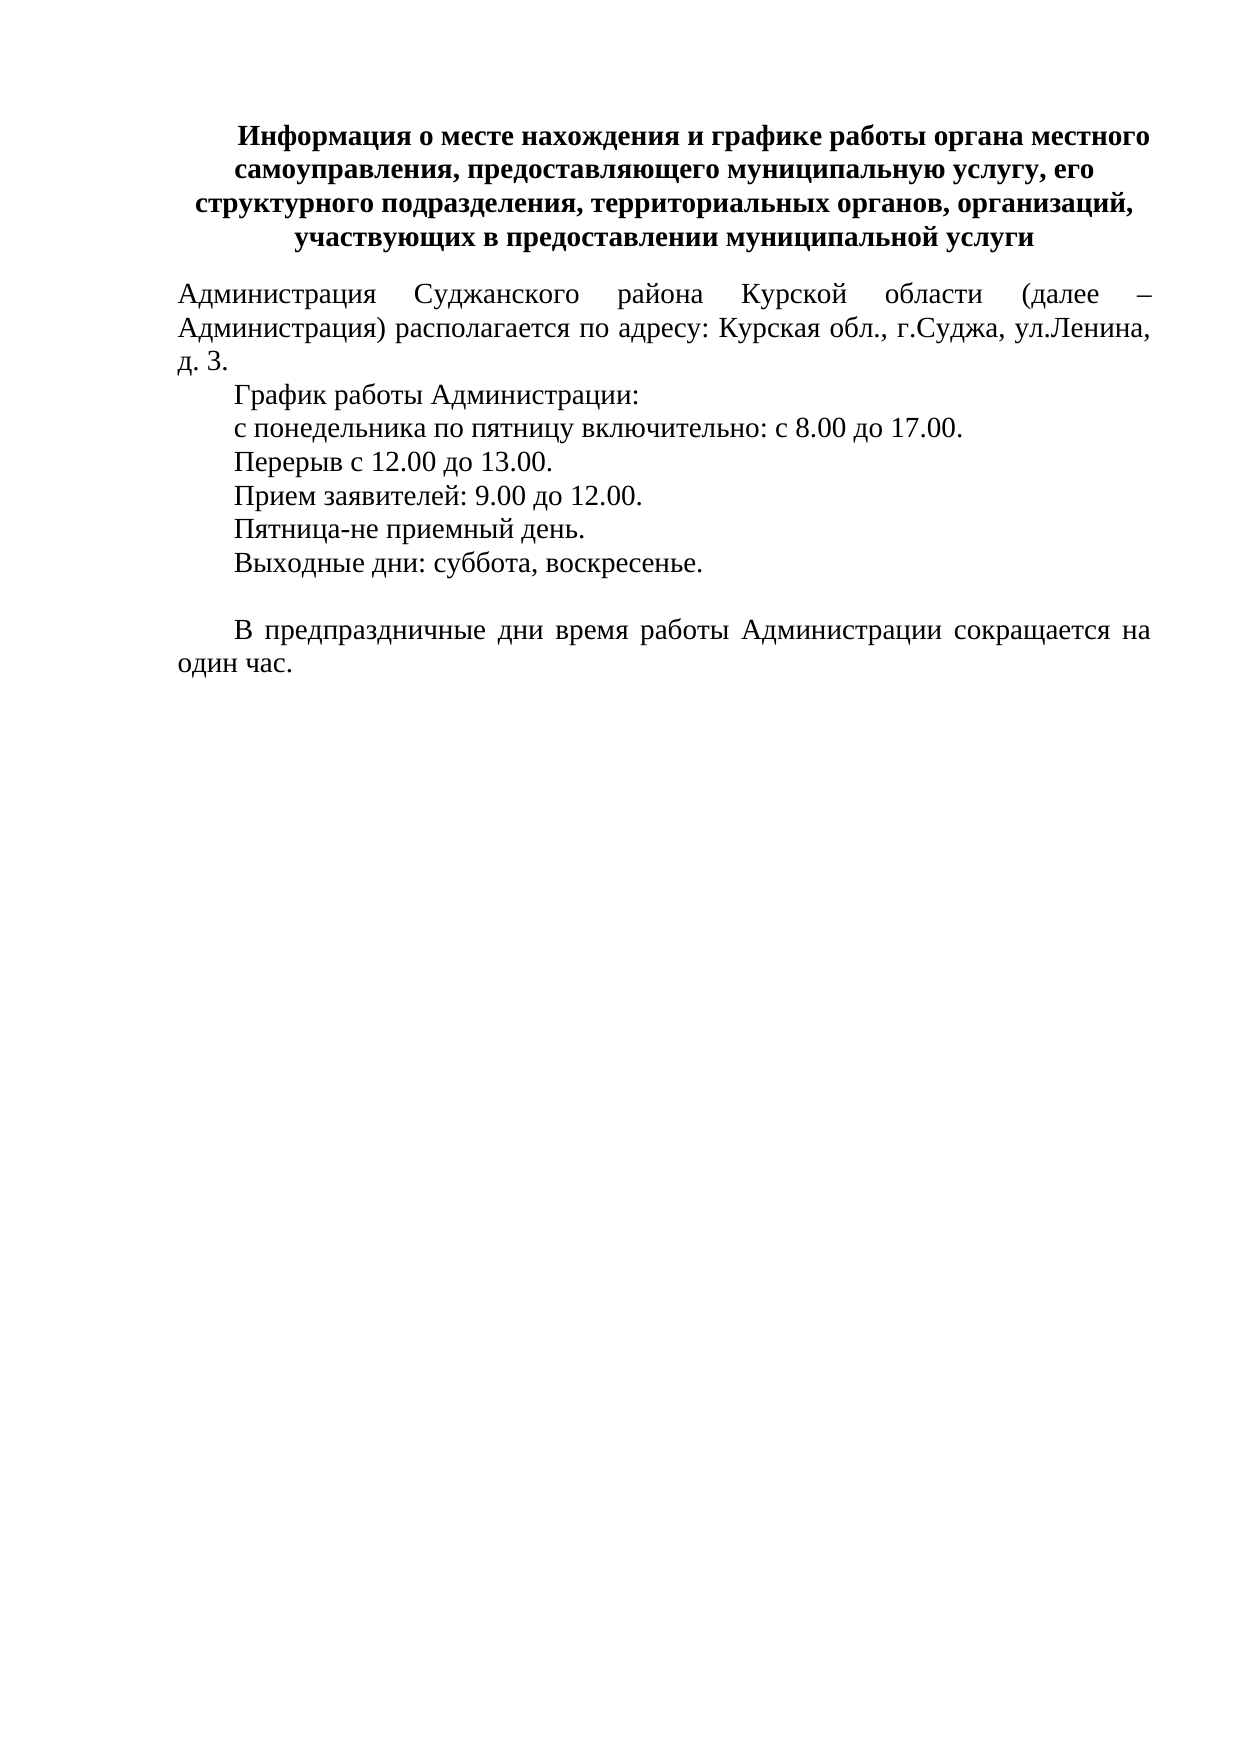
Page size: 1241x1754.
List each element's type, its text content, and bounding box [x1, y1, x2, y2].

text Информация о месте нахождения и графике работы органа местного самоуправления, предоставляющего муниципальную услугу, его структурного подразделения, территориальных органов, организаций, участвующих в предоставлении муниципальной услуги [177, 118, 1152, 252]
text с понедельника по пятницу включительно: с 8.00 до 17.00. [177, 411, 1152, 444]
text Перерыв с 12.00 до 13.00. [177, 444, 1152, 478]
text Выходные дни: суббота, воскресенье. [177, 545, 1152, 578]
text В предпраздничные дни время работы Администрации сокращается на один час. [177, 612, 1152, 679]
text Прием заявителей: 9.00 до 12.00. [177, 478, 1152, 511]
text Пятница-не приемный день. [177, 511, 1152, 545]
text График работы Администрации: [177, 377, 1152, 411]
text Администрация Суджанского района Курской области (далее – Администрация) располагается по адресу: Курская обл., г.Суджа, ул.Ленина, д. 3. [177, 276, 1152, 377]
